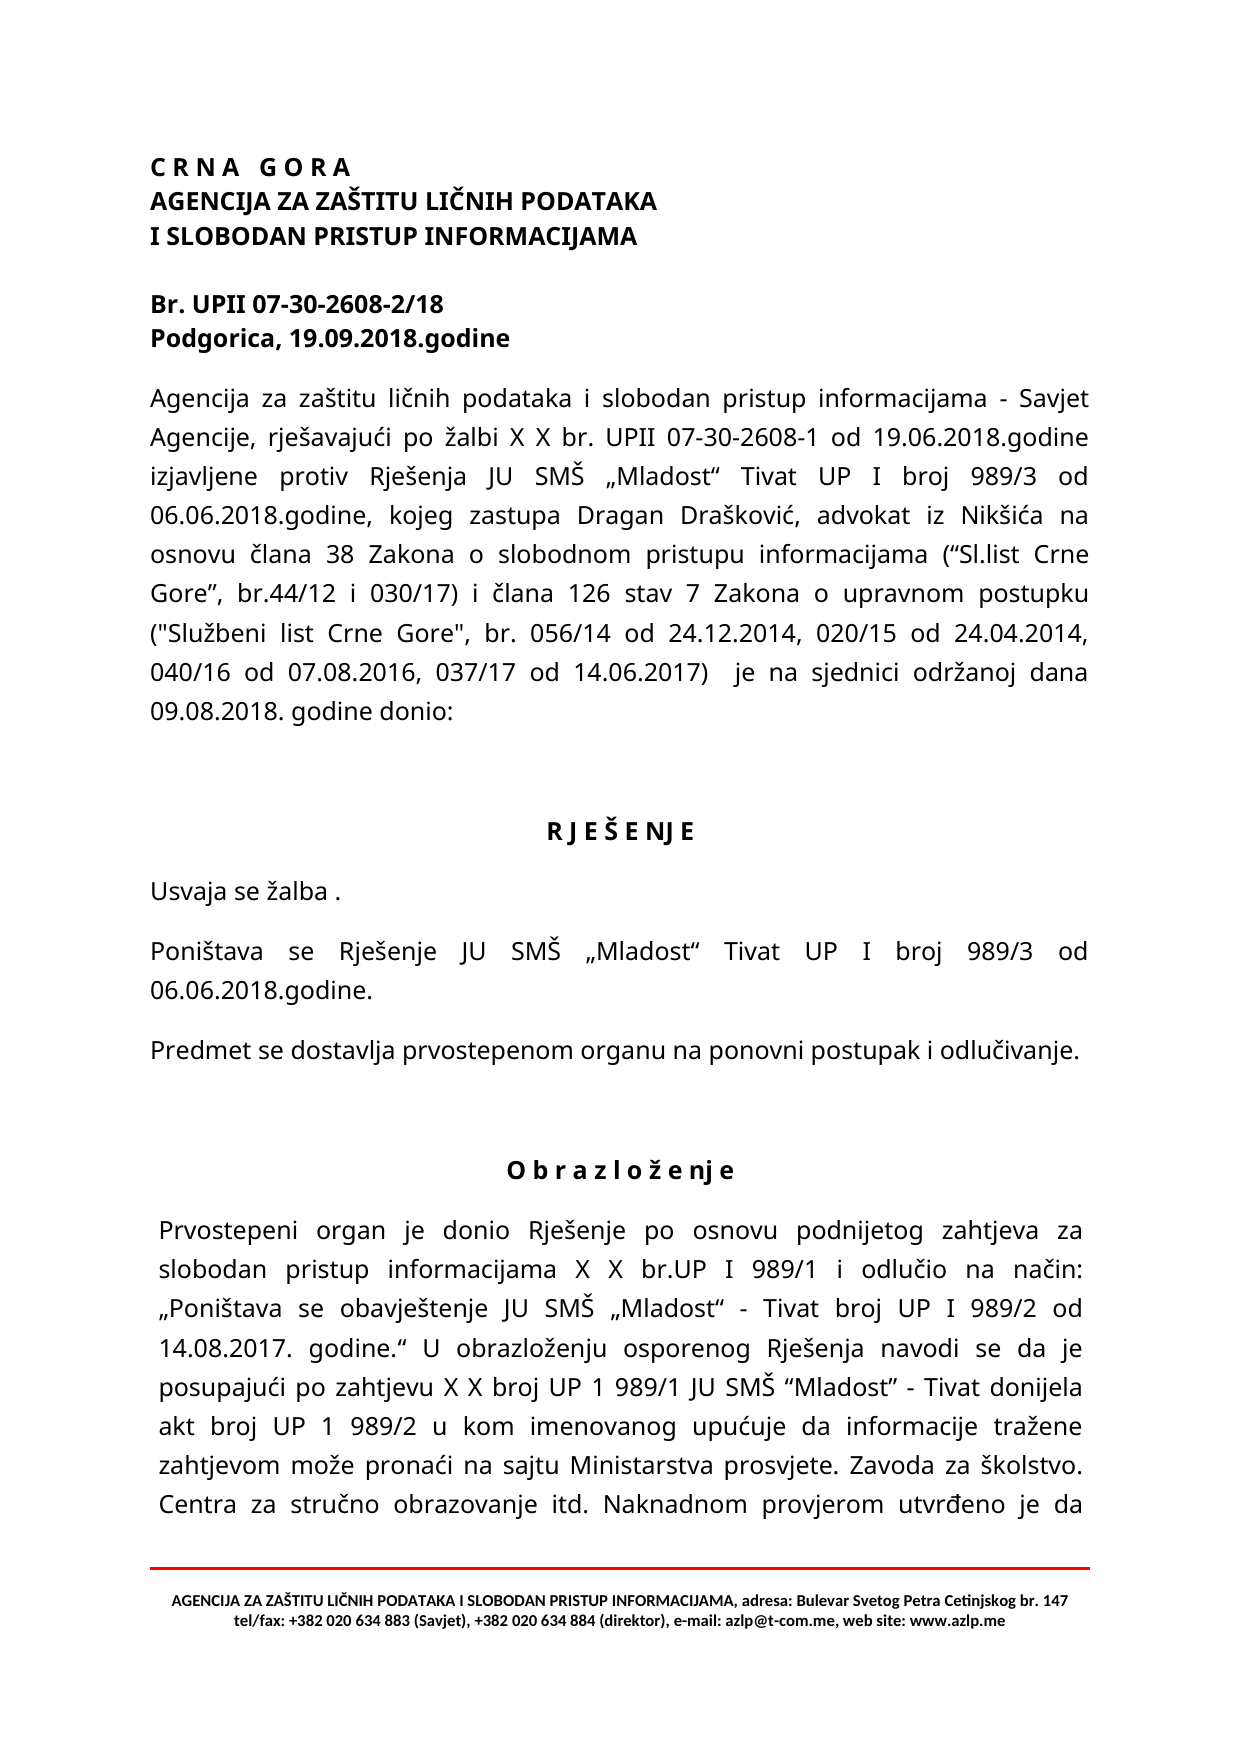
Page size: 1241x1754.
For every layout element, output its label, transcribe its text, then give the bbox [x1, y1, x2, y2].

text Br. UPII 07-30-2608-2/18 [150, 286, 1090, 320]
text C R N A G O R A [150, 150, 1090, 184]
text R J E Š E NJ E [150, 814, 1090, 848]
text Usvaja se žalba . [150, 874, 1090, 908]
text O b r a z l o ž e nj e [150, 1153, 1090, 1187]
text AGENCIJA ZA ZAŠTITU LIČNIH PODATAKA [150, 184, 1090, 218]
text Poništava se Rješenje JU SMŠ „Mladost“ Tivat UP I broj 989/3 od 06.06.2018.godine. [150, 934, 1090, 1007]
text I SLOBODAN PRISTUP INFORMACIJAMA [150, 218, 1090, 252]
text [158, 1213, 1084, 1521]
text Predmet se dostavlja prvostepenom organu na ponovni postupak i odlučivanje. [150, 1033, 1090, 1067]
text Agencija za zaštitu ličnih podataka i slobodan pristup informacijama - Savjet Agencije, rješavajući po žalbi X X br. UPII 07-30-2608-1 od 19.06.2018.godine izjavljene protiv Rješenja JU SMŠ „Mladost“ Tivat UP I broj 989/3 od 06.06.2018.godine, kojeg zastupa Dragan Drašković, advokat iz Nikšića na osnovu člana 38 Zakona o slobodnom pristupu informacijama (“Sl.list Crne Gore”, br.44/12 i 030/17) i člana 126 stav 7 Zakona o upravnom postupku ("Službeni list Crne Gore", br. 056/14 od 24.12.2014, 020/15 od 24.04.2014, 040/16 od 07.08.2016, 037/17 od 14.06.2017) je na sjednici održanoj dana 09.08.2018. godine donio: [150, 380, 1090, 728]
text Podgorica, 19.09.2018.godine [150, 320, 1090, 354]
